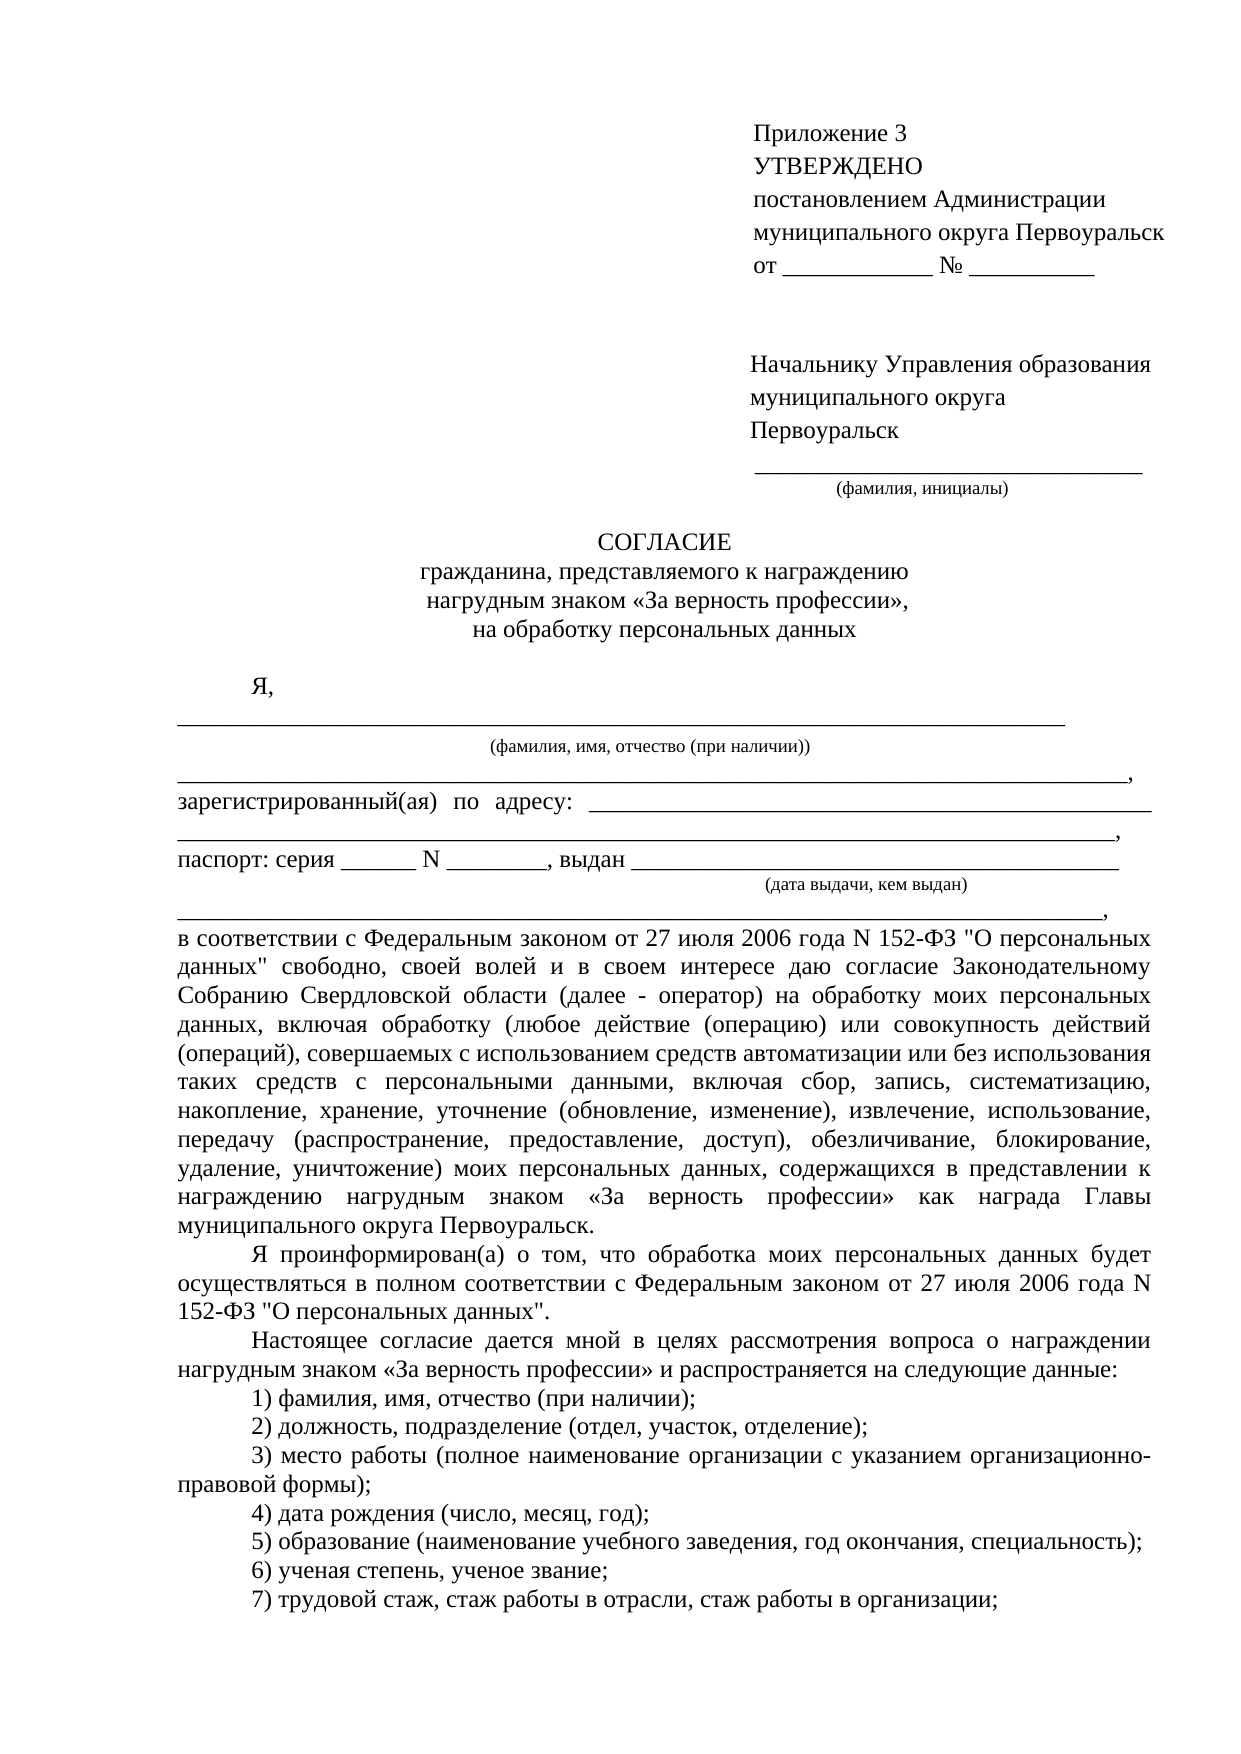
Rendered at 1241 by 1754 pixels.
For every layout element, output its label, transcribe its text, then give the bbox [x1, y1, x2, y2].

text в соответствии с Федеральным законом от 27 июля 2006 года N 152-ФЗ "О персональных данных" свободно, своей волей и в своем интересе даю согласие Законодательному Собранию Свердловской области (далее - оператор) на обработку моих персональных данных, включая обработку (любое действие (операцию) или совокупность действий (операций), совершаемых с использованием средств автоматизации или без использования таких средств с персональными данными, включая сбор, запись, систематизацию, накопление, хранение, уточнение (обновление, изменение), извлечение, использование, передачу (распространение, предоставление, доступ), обезличивание, блокирование, удаление, уничтожение) моих персональных данных, содержащихся в представлении к награждению нагрудным знаком «За верность профессии» как награда Главы муниципального округа Первоуральск. [177, 923, 1152, 1239]
text Начальнику Управления образования муниципального округа Первоуральск [693, 349, 1152, 444]
text ____________________________________________________________________________, [177, 757, 1152, 786]
text гражданина, представляемого к награждению [177, 556, 1152, 585]
text паспорт: серия ______ N ________, выдан _______________________________________ [177, 844, 1152, 872]
text зарегистрированный(ая) по адресу: _____________________________________________ ___________________________________________________________________________, [177, 786, 1152, 844]
text 1) фамилия, имя, отчество (при наличии); [177, 1383, 1152, 1411]
text Настоящее согласие дается мной в целях рассмотрения вопроса о награждении нагрудным знаком «За верность профессии» и распространяется на следующие данные: [177, 1325, 1152, 1383]
text 5) образование (наименование учебного заведения, год окончания, специальность); [177, 1526, 1152, 1555]
text постановлением Администрации [753, 184, 1167, 213]
text нагрудным знаком «За верность профессии», [177, 585, 1152, 614]
text 4) дата рождения (число, месяц, год); [177, 1498, 1152, 1526]
text (дата выдачи, кем выдан) [177, 872, 1152, 894]
text УТВЕРЖДЕНО [753, 151, 1167, 180]
text 6) ученая степень, ученое звание; [177, 1555, 1152, 1584]
text Я проинформирован(а) о том, что обработка моих персональных данных будет осуществляться в полном соответствии с Федеральным законом от 27 июля 2006 года N 152-ФЗ "О персональных данных". [177, 1239, 1152, 1325]
text 2) должность, подразделение (отдел, участок, отделение); [177, 1411, 1152, 1440]
text Приложение 3 [753, 118, 1167, 147]
text 3) место работы (полное наименование организации с указанием организационно-правовой формы); [177, 1440, 1152, 1498]
text от ____________ № __________ [753, 250, 1167, 279]
text 7) трудовой стаж, стаж работы в отрасли, стаж работы в организации; [177, 1584, 1152, 1613]
text _______________________________ [398, 448, 1152, 477]
text __________________________________________________________________________, [177, 894, 1152, 923]
text СОГЛАСИЕ [177, 527, 1152, 556]
text (фамилия, инициалы) [398, 477, 1152, 499]
text муниципального округа Первоуральск [753, 217, 1167, 246]
text Я, _______________________________________________________________________ (фамилия, имя, отчество (при наличии)) [177, 671, 1152, 757]
text на обработку персональных данных [177, 614, 1152, 642]
